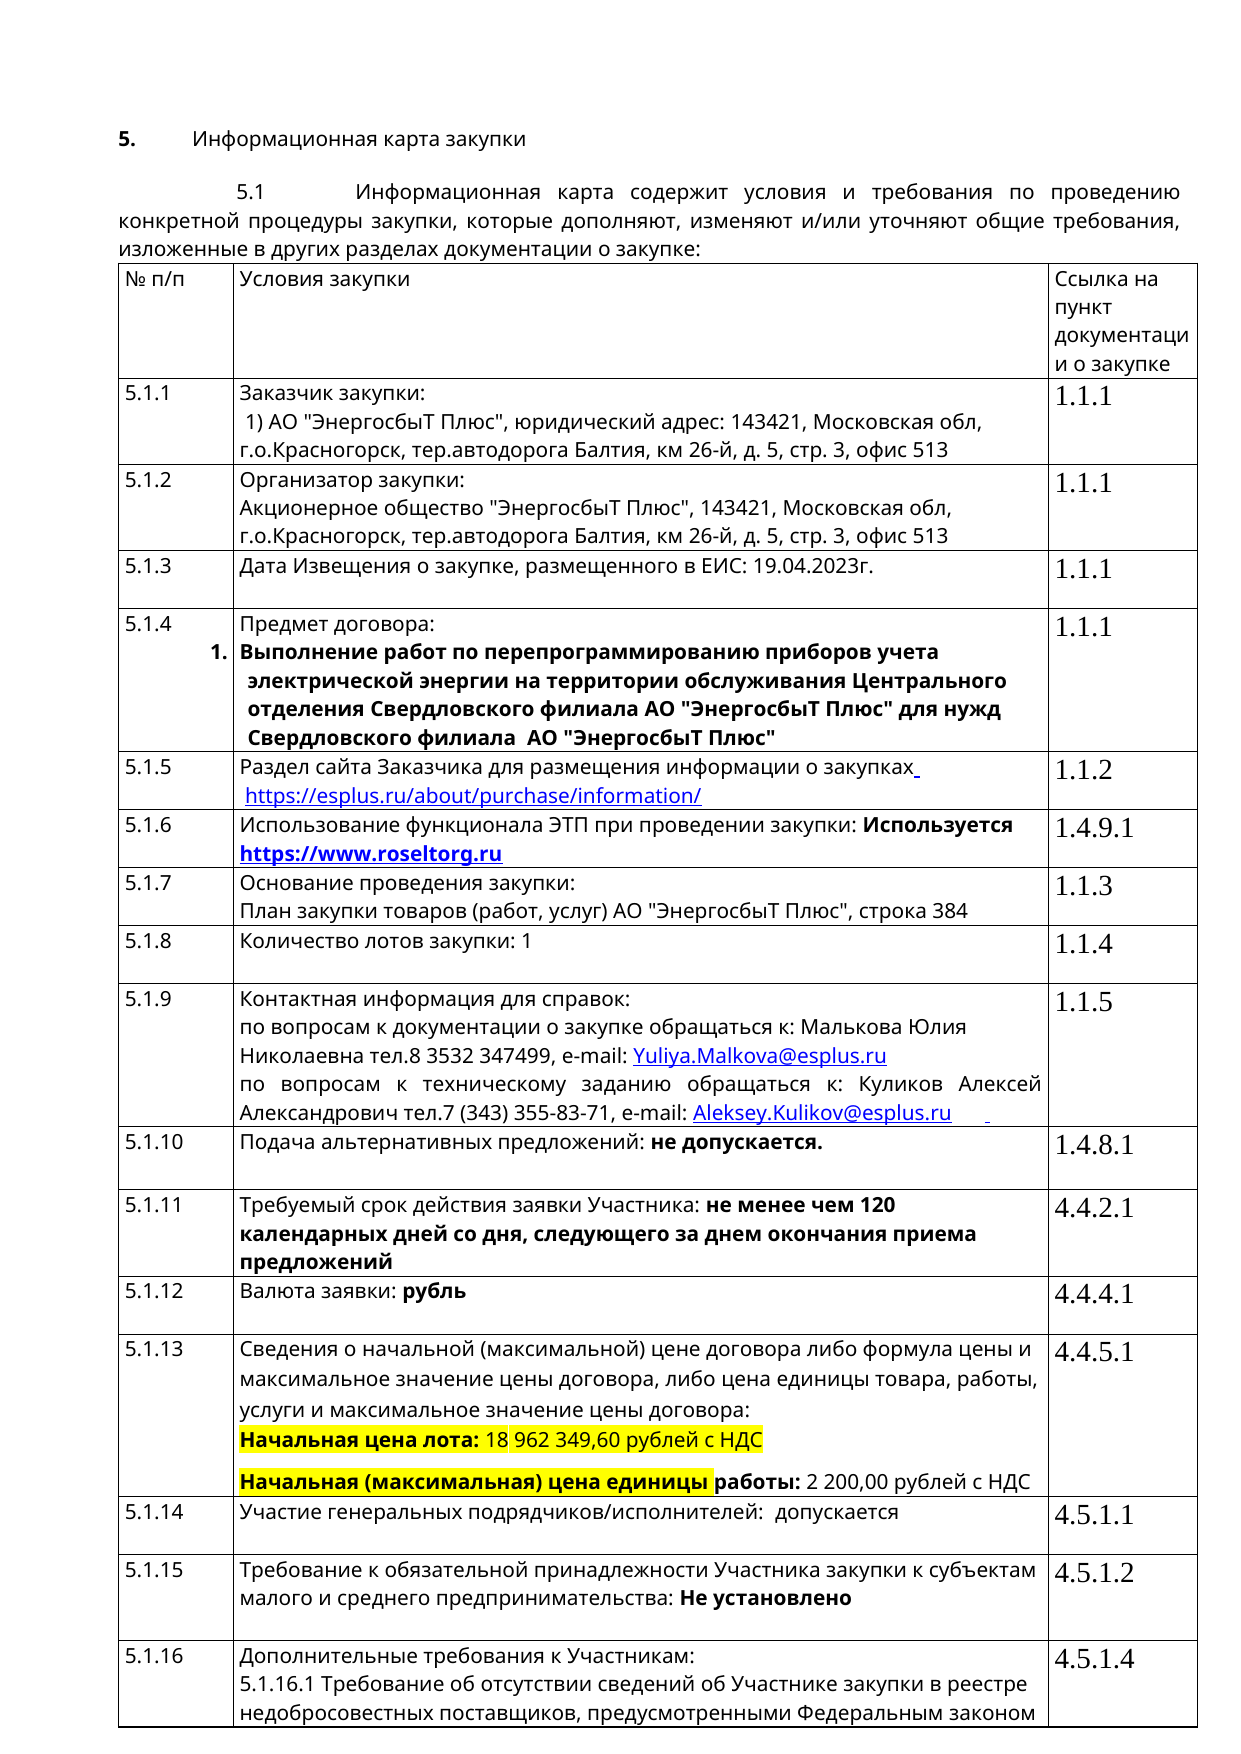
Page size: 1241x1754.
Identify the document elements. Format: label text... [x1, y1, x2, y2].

table_cell 4.5.1.2 [1049, 1555, 1197, 1640]
table_cell Организатор закупки: Акционерное общество "ЭнергосбыТ Плюс", 143421, Московская обл, г.о.Красногорск, тер.автодорога Балтия, км 26-й, д. 5, стр. 3, офис 513 [234, 465, 1048, 550]
table_cell [119, 465, 233, 550]
table_cell 1.1.3 [1049, 868, 1197, 925]
table_cell Дата Извещения о закупке, размещенного в ЕИС: 19.04.2023г. [234, 551, 1048, 608]
table_cell 1.1.4 [1049, 926, 1197, 983]
table_cell 4.4.5.1 [1049, 1335, 1197, 1496]
table_cell [119, 868, 233, 925]
table_cell [119, 1190, 233, 1276]
table_cell [119, 1497, 233, 1554]
table_cell 4.5.1.1 [1049, 1497, 1197, 1554]
table_cell Использование функционала ЭТП при проведении закупки: Используется https://www.roseltorg.ru [234, 810, 1048, 867]
table_cell [119, 926, 233, 983]
table_cell 1.1.1 [1049, 609, 1197, 751]
table_cell 1.1.2 [1049, 752, 1197, 809]
table_cell [119, 379, 233, 464]
table_cell Участие генеральных подрядчиков/исполнителей: допускается [234, 1497, 1048, 1554]
table_cell Контактная информация для справок: по вопросам к документации о закупке обращаться к: Малькова Юлия Николаевна тел.8 3532 347499, e-mail: Yuliya.Malkova@esplus.ru по вопросам к техническому заданию обращаться к: Куликов Алексей Александрович тел.7 (343) 355-83-71, e-mail: Aleksey.Kulikov@esplus.ru [234, 984, 1048, 1126]
table_cell 4.4.2.1 [1049, 1190, 1197, 1276]
table_cell Требование к обязательной принадлежности Участника закупки к субъектам малого и среднего предпринимательства: Не установлено [234, 1555, 1048, 1640]
table_cell [119, 551, 233, 608]
table_cell Валюта заявки: рубль [234, 1277, 1048, 1333]
table_cell Требуемый срок действия заявки Участника: не менее чем 120 календарных дней со дня, следующего за днем окончания приема предложений [234, 1190, 1048, 1276]
table_cell [119, 1277, 233, 1333]
table_cell [119, 1127, 233, 1189]
table_cell 1.1.5 [1049, 984, 1197, 1126]
table_cell 1.4.7.1 [1049, 1127, 1197, 1189]
table_cell [119, 1335, 233, 1496]
table_cell Количество лотов закупки: 1 [234, 926, 1048, 983]
table_cell Подача альтернативных предложений: не допускается. [234, 1127, 1048, 1189]
table_cell 1.1.1 [1049, 465, 1197, 550]
table_cell 1.1.1 [1049, 551, 1197, 608]
table_header Ссылка на пункт документации о закупке [1049, 264, 1197, 377]
table_cell Основание проведения закупки: План закупки товаров (работ, услуг) АО "ЭнергосбыТ Плюс", строка 384 [234, 868, 1048, 925]
subtitle Информационная карта закупки [118, 124, 1181, 152]
table_cell [119, 609, 233, 751]
table_cell [119, 984, 233, 1126]
table_cell [119, 752, 233, 809]
table_cell [119, 810, 233, 867]
table_cell Раздел сайта Заказчика для размещения информации о закупках https://esplus.ru/about/purchase/information/ [234, 752, 1048, 809]
table_header № п/п [119, 264, 233, 377]
table_cell 1.4.8.1 [1049, 810, 1197, 867]
text 5.1 Информационная карта содержит условия и требования по проведению конкретной процедуры закупки, которые дополняют, изменяют и/или уточняют общие требования, изложенные в других разделах документации о закупке: [118, 177, 1181, 263]
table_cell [234, 1641, 1048, 1726]
table_cell Заказчик закупки: 1) АО "ЭнергосбыТ Плюс", юридический адрес: 143421, Московская обл, г.о.Красногорск, тер.автодорога Балтия, км 26-й, д. 5, стр. 3, офис 513 [234, 379, 1048, 464]
table_cell 1.1.1 [1049, 379, 1197, 464]
table_cell Предмет договора: Выполнение работ по перепрограммированию приборов учета электрической энергии на территории обслуживания Центрального отделения Свердловского филиала АО "ЭнергосбыТ Плюс" для нужд Свердловского филиала АО "ЭнергосбыТ Плюс" [234, 609, 1048, 751]
table_cell [119, 1555, 233, 1640]
table_cell Сведения о начальной (максимальной) цене договора либо формула цены и максимальное значение цены договора, либо цена единицы товара, работы, услуги и максимальное значение цены договора: Начальная цена лота: 18 962 349,60 рублей с НДС Начальная (максимальная) цена единицы работы: 2 200,00 рублей с НДС [234, 1335, 1048, 1496]
table_cell [119, 1641, 233, 1726]
table_header Условия закупки [234, 264, 1048, 377]
table_cell 4.4.4.1 [1049, 1277, 1197, 1333]
table_cell 4.5.1.4 [1049, 1641, 1197, 1726]
